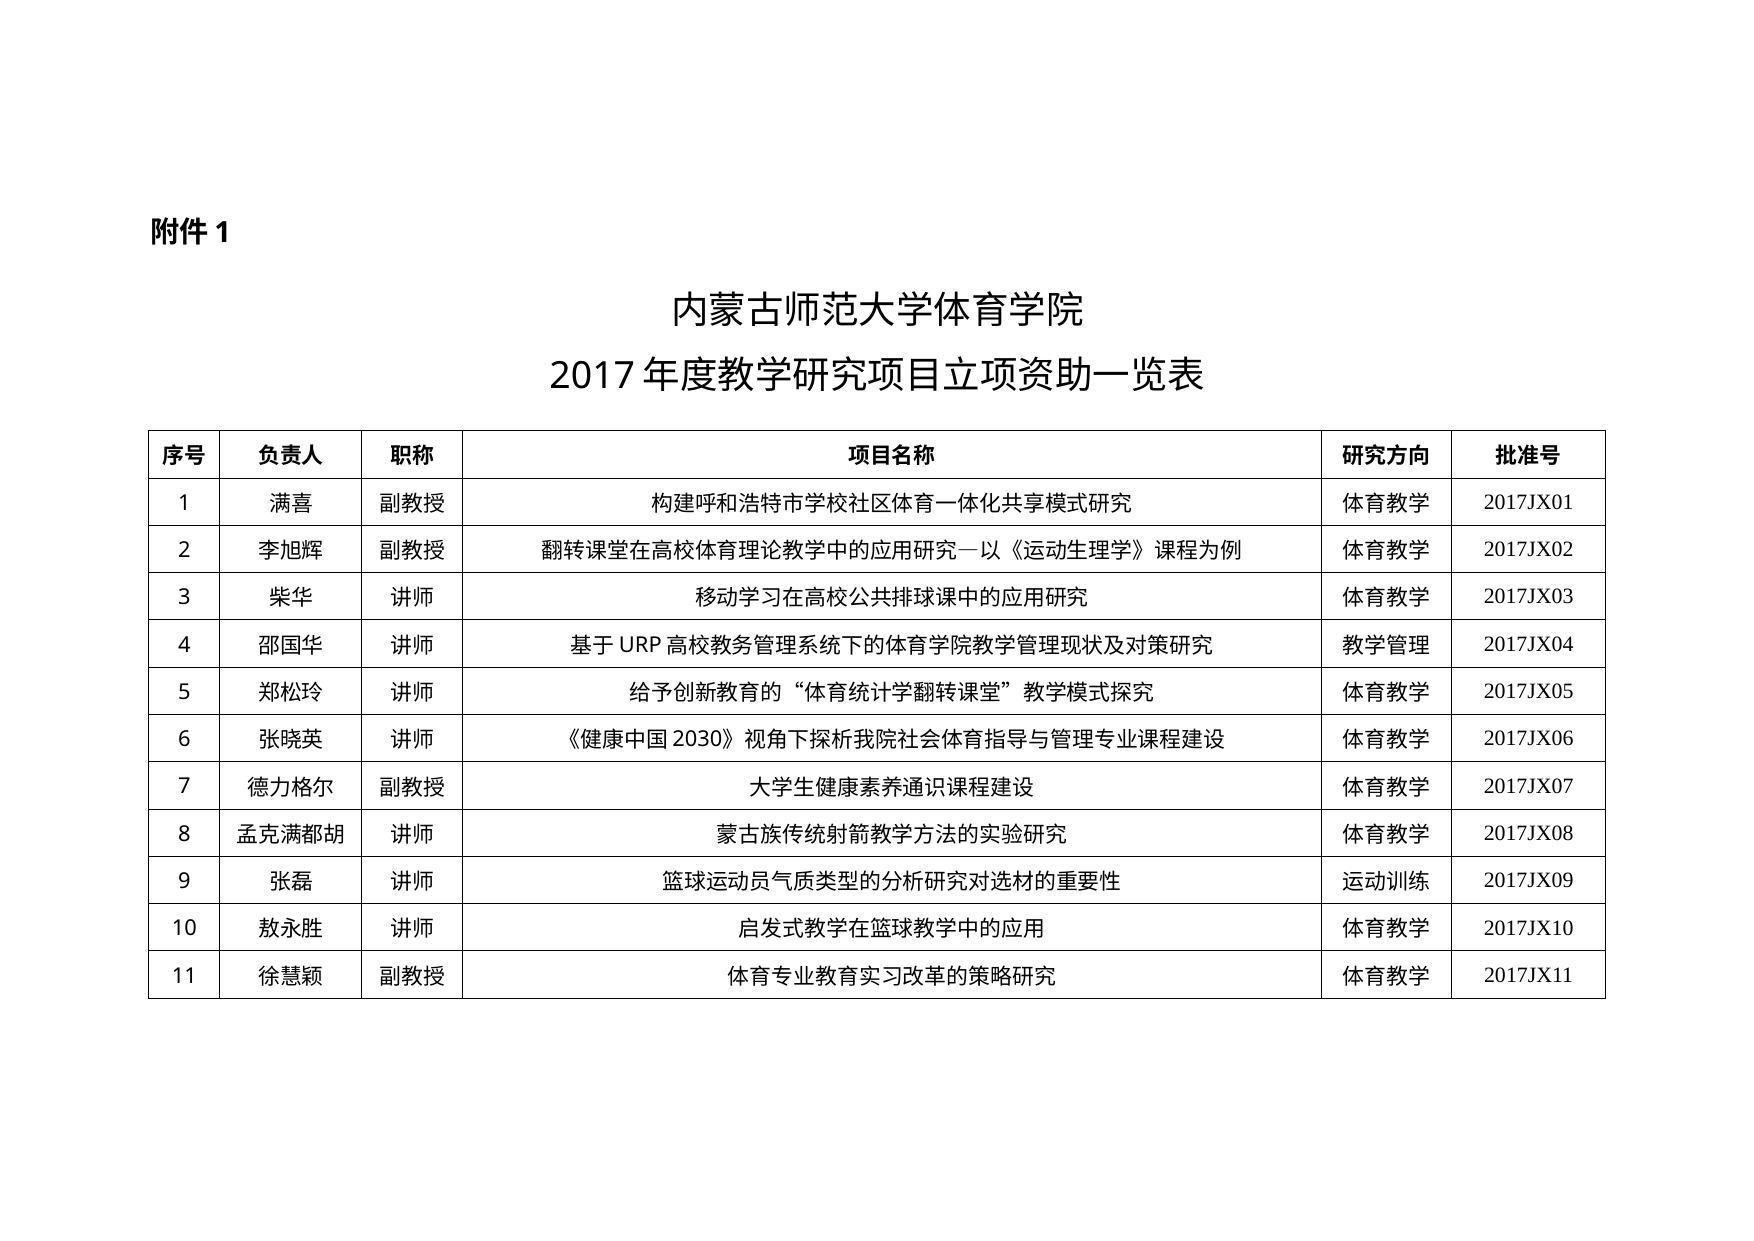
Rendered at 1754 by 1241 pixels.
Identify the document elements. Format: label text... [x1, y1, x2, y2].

table_cell 10 [149, 904, 219, 950]
table_cell 体育教学 [1322, 715, 1451, 761]
table_cell 1 [149, 479, 219, 525]
table_cell 8 [149, 810, 219, 856]
table_cell 2017JX05 [1452, 668, 1605, 714]
table_header 负责人 [220, 431, 361, 477]
table_cell 柴华 [220, 573, 361, 619]
table_cell 6 [149, 715, 219, 761]
table_cell 篮球运动员气质类型的分析研究对选材的重要性 [463, 857, 1321, 903]
table_cell 4 [149, 620, 219, 667]
table_cell 体育教学 [1322, 762, 1451, 808]
table_cell 2017JX09 [1452, 857, 1605, 903]
table_cell 2017JX04 [1452, 620, 1605, 667]
text 内蒙古师范大学体育学院 [150, 275, 1604, 340]
table_cell 2017JX08 [1452, 810, 1605, 856]
table_cell 大学生健康素养通识课程建设 [463, 762, 1321, 808]
table_cell 李旭辉 [220, 526, 361, 572]
table_cell 满喜 [220, 479, 361, 525]
table_cell 邵国华 [220, 620, 361, 667]
table_cell 给予创新教育的“体育统计学翻转课堂”教学模式探究 [463, 668, 1321, 714]
table_cell 基于URP高校教务管理系统下的体育学院教学管理现状及对策研究 [463, 620, 1321, 667]
table_header 批准号 [1452, 431, 1605, 477]
table_cell 运动训练 [1322, 857, 1451, 903]
table_cell 副教授 [362, 951, 462, 998]
table_cell 体育教学 [1322, 904, 1451, 950]
table_cell 张磊 [220, 857, 361, 903]
table_cell 9 [149, 857, 219, 903]
table_cell 教学管理 [1322, 620, 1451, 667]
table_cell 孟克满都胡 [220, 810, 361, 856]
table_cell 2017JX02 [1452, 526, 1605, 572]
table_cell 讲师 [362, 668, 462, 714]
table_cell 讲师 [362, 904, 462, 950]
table_header 序号 [149, 431, 219, 477]
table_cell 张晓英 [220, 715, 361, 761]
table_cell 敖永胜 [220, 904, 361, 950]
table_cell 5 [149, 668, 219, 714]
table_cell 讲师 [362, 620, 462, 667]
table_cell 体育教学 [1322, 573, 1451, 619]
table_cell 2017JX07 [1452, 762, 1605, 808]
table_header 研究方向 [1322, 431, 1451, 477]
table_cell 副教授 [362, 762, 462, 808]
table_cell 构建呼和浩特市学校社区体育一体化共享模式研究 [463, 479, 1321, 525]
table_cell 7 [149, 762, 219, 808]
text 2017年度教学研究项目立项资助一览表 [150, 340, 1604, 405]
table_cell 副教授 [362, 526, 462, 572]
table_cell 讲师 [362, 857, 462, 903]
table_cell 讲师 [362, 810, 462, 856]
table_cell 2017JX11 [1452, 951, 1605, 998]
table_cell 体育教学 [1322, 526, 1451, 572]
text 附件1 [150, 198, 1604, 263]
table_header 职称 [362, 431, 462, 477]
table_cell 《健康中国2030》视角下探析我院社会体育指导与管理专业课程建设 [463, 715, 1321, 761]
table_cell 2017JX01 [1452, 479, 1605, 525]
table_cell 体育专业教育实习改革的策略研究 [463, 951, 1321, 998]
table_cell 讲师 [362, 573, 462, 619]
table_cell 2017JX06 [1452, 715, 1605, 761]
table_cell 体育教学 [1322, 951, 1451, 998]
table_cell 徐慧颖 [220, 951, 361, 998]
table_cell 体育教学 [1322, 479, 1451, 525]
table_cell 2017JX10 [1452, 904, 1605, 950]
table_cell 副教授 [362, 479, 462, 525]
table_cell 启发式教学在篮球教学中的应用 [463, 904, 1321, 950]
table_cell 体育教学 [1322, 668, 1451, 714]
table_cell 郑松玲 [220, 668, 361, 714]
table_cell 11 [149, 951, 219, 998]
table_cell 德力格尔 [220, 762, 361, 808]
table_cell 2 [149, 526, 219, 572]
table_cell 讲师 [362, 715, 462, 761]
table_cell 3 [149, 573, 219, 619]
table_cell 2017JX03 [1452, 573, 1605, 619]
table_cell 翻转课堂在高校体育理论教学中的应用研究—以《运动生理学》课程为例 [463, 526, 1321, 572]
table_cell 移动学习在高校公共排球课中的应用研究 [463, 573, 1321, 619]
table_cell 蒙古族传统射箭教学方法的实验研究 [463, 810, 1321, 856]
table_header 项目名称 [463, 431, 1321, 477]
table_cell 体育教学 [1322, 810, 1451, 856]
